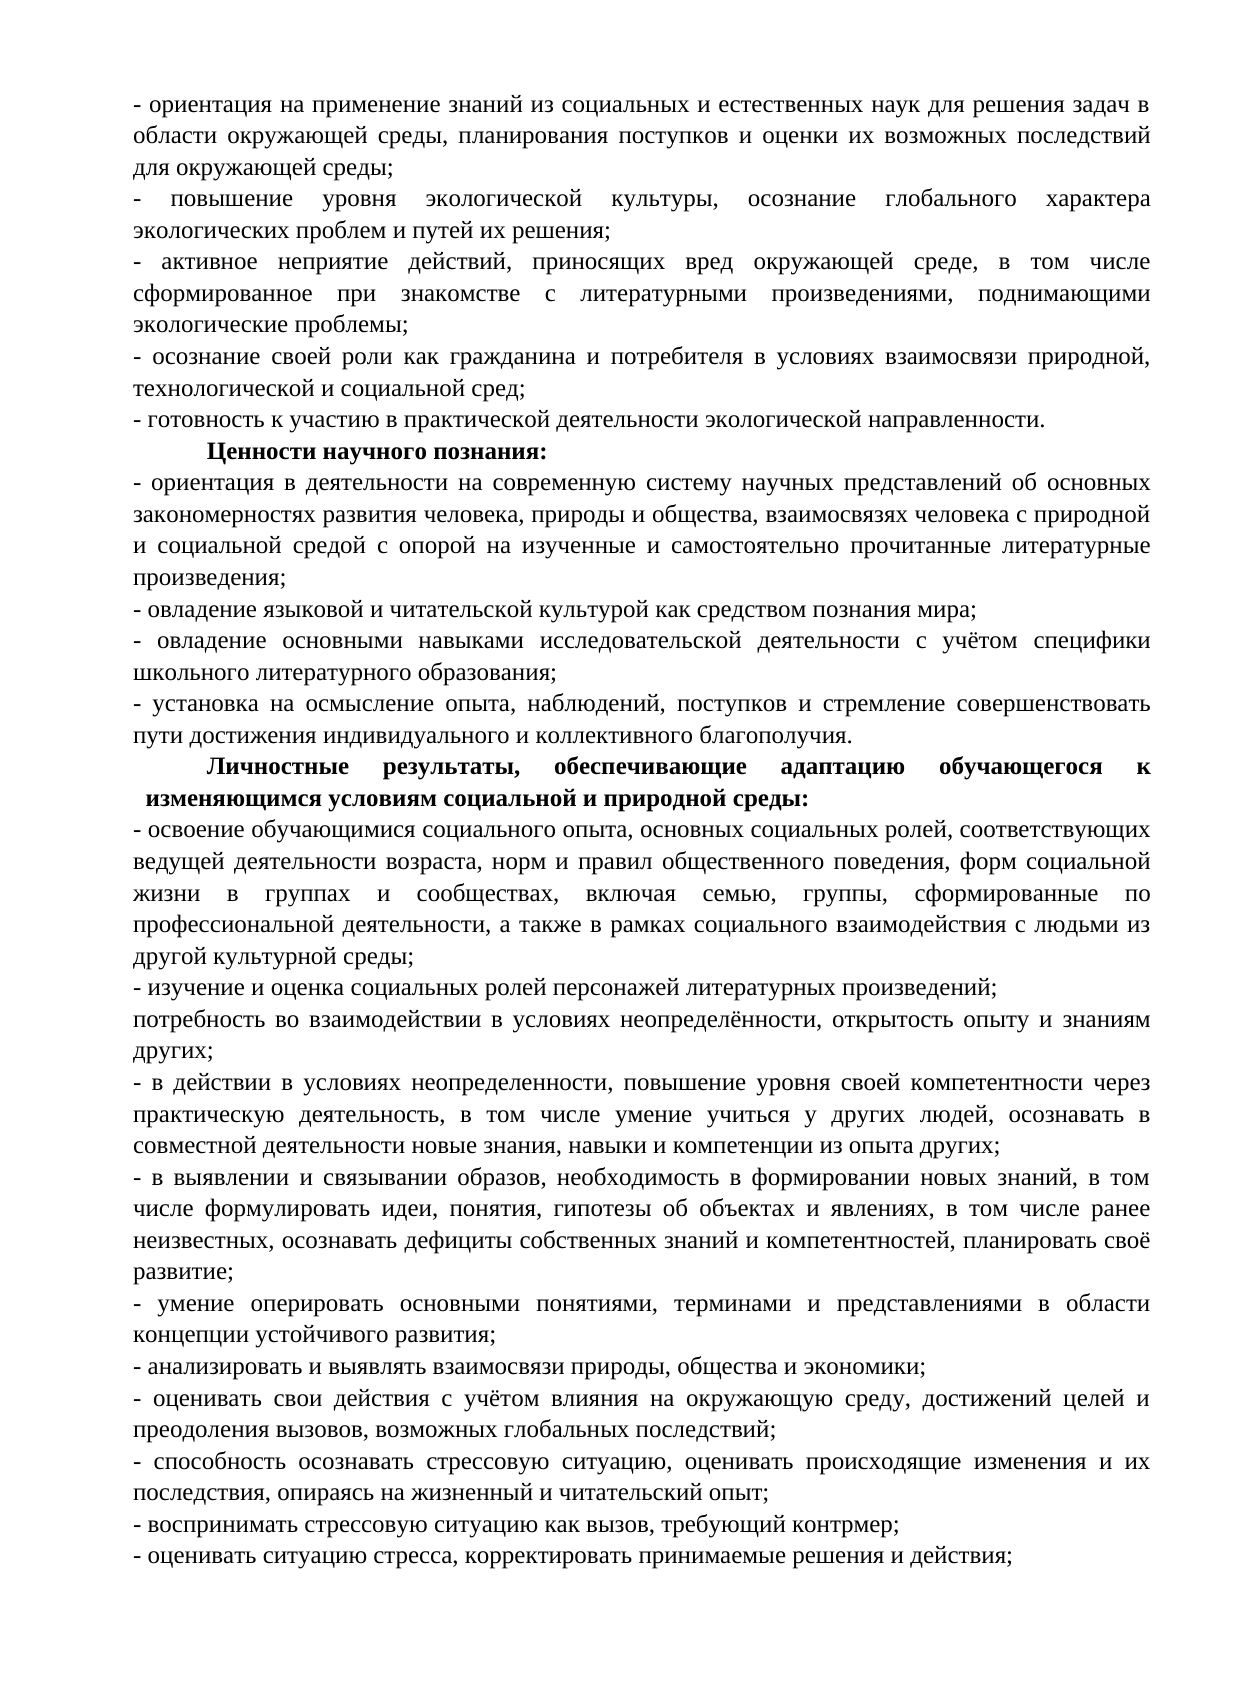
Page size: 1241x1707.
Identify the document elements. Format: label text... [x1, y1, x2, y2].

text - овладение языковой и читательской культурой как средством познания мира; [133, 594, 1152, 622]
text - изучение и оценка социальных ролей персонажей литературных произведений; [133, 972, 1152, 1001]
text Ценности научного познания: [145, 436, 1152, 464]
text - в выявлении и связывании образов, необходимость в формировании новых знаний, в том числе формулировать идеи, понятия, гипотезы об объектах и явлениях, в том числе ранее неизвестных, осознавать дефициты собственных знаний и компетентностей, планировать своё развитие; [133, 1162, 1152, 1285]
text - анализировать и выявлять взаимосвязи природы, общества и экономики; [133, 1351, 1152, 1380]
text - способность осознавать стрессовую ситуацию, оценивать происходящие изменения и их последствия, опираясь на жизненный и читательский опыт; [133, 1446, 1152, 1506]
text - осознание своей роли как гражданина и потребителя в условиях взаимосвязи природной, технологической и социальной сред; [133, 341, 1152, 401]
text - готовность к участию в практической деятельности экологической направленности. [133, 404, 1152, 433]
text - овладение основными навыками исследовательской деятельности с учётом специфики школьного литературного образования; [133, 625, 1152, 686]
text - оценивать свои действия с учётом влияния на окружающую среду, достижений целей и преодоления вызовов, возможных глобальных последствий; [133, 1383, 1152, 1443]
text - в действии в условиях неопределенности, повышение уровня своей компетентности через практическую деятельность, в том числе умение учиться у других людей, осознавать в совместной деятельности новые знания, навыки и компетенции из опыта других; [133, 1067, 1152, 1159]
text - воспринимать стрессовую ситуацию как вызов, требующий контрмер; [133, 1509, 1152, 1538]
text - ориентация в деятельности на современную систему научных представлений об основных закономерностях развития человека, природы и общества, взаимосвязях человека с природной и социальной средой с опорой на изученные и самостоятельно прочитанные литературные произведения; [133, 467, 1152, 591]
text - оценивать ситуацию стресса, корректировать принимаемые решения и действия; [133, 1541, 1152, 1569]
text - освоение обучающимися социального опыта, основных социальных ролей, соответствующих ведущей деятельности возраста, норм и правил общественного поведения, форм социальной жизни в группах и сообществах, включая семью, группы, сформированные по профессиональной деятельности, а также в рамках социального взаимодействия с людьми из другой культурной среды; [133, 814, 1152, 969]
text Личностные результаты, обеспечивающие адаптацию обучающегося к изменяющимся условиям социальной и природной среды: [145, 751, 1152, 812]
text - установка на осмысление опыта, наблюдений, поступков и стремление совершенствовать пути достижения индивидуального и коллективного благополучия. [133, 688, 1152, 749]
text - ориентация на применение знаний из социальных и естественных наук для решения задач в области окружающей среды, планирования поступков и оценки их возможных последствий для окружающей среды; [133, 89, 1152, 181]
text - умение оперировать основными понятиями, терминами и представлениями в области концепции устойчивого развития; [133, 1288, 1152, 1348]
text - повышение уровня экологической культуры, осознание глобального характера экологических проблем и путей их решения; [133, 183, 1152, 244]
text - активное неприятие действий, приносящих вред окружающей среде, в том числе сформированное при знакомстве с литературными произведениями, поднимающими экологические проблемы; [133, 246, 1152, 338]
text потребность во взаимодействии в условиях неопределённости, открытость опыту и знаниям других; [133, 1004, 1152, 1064]
